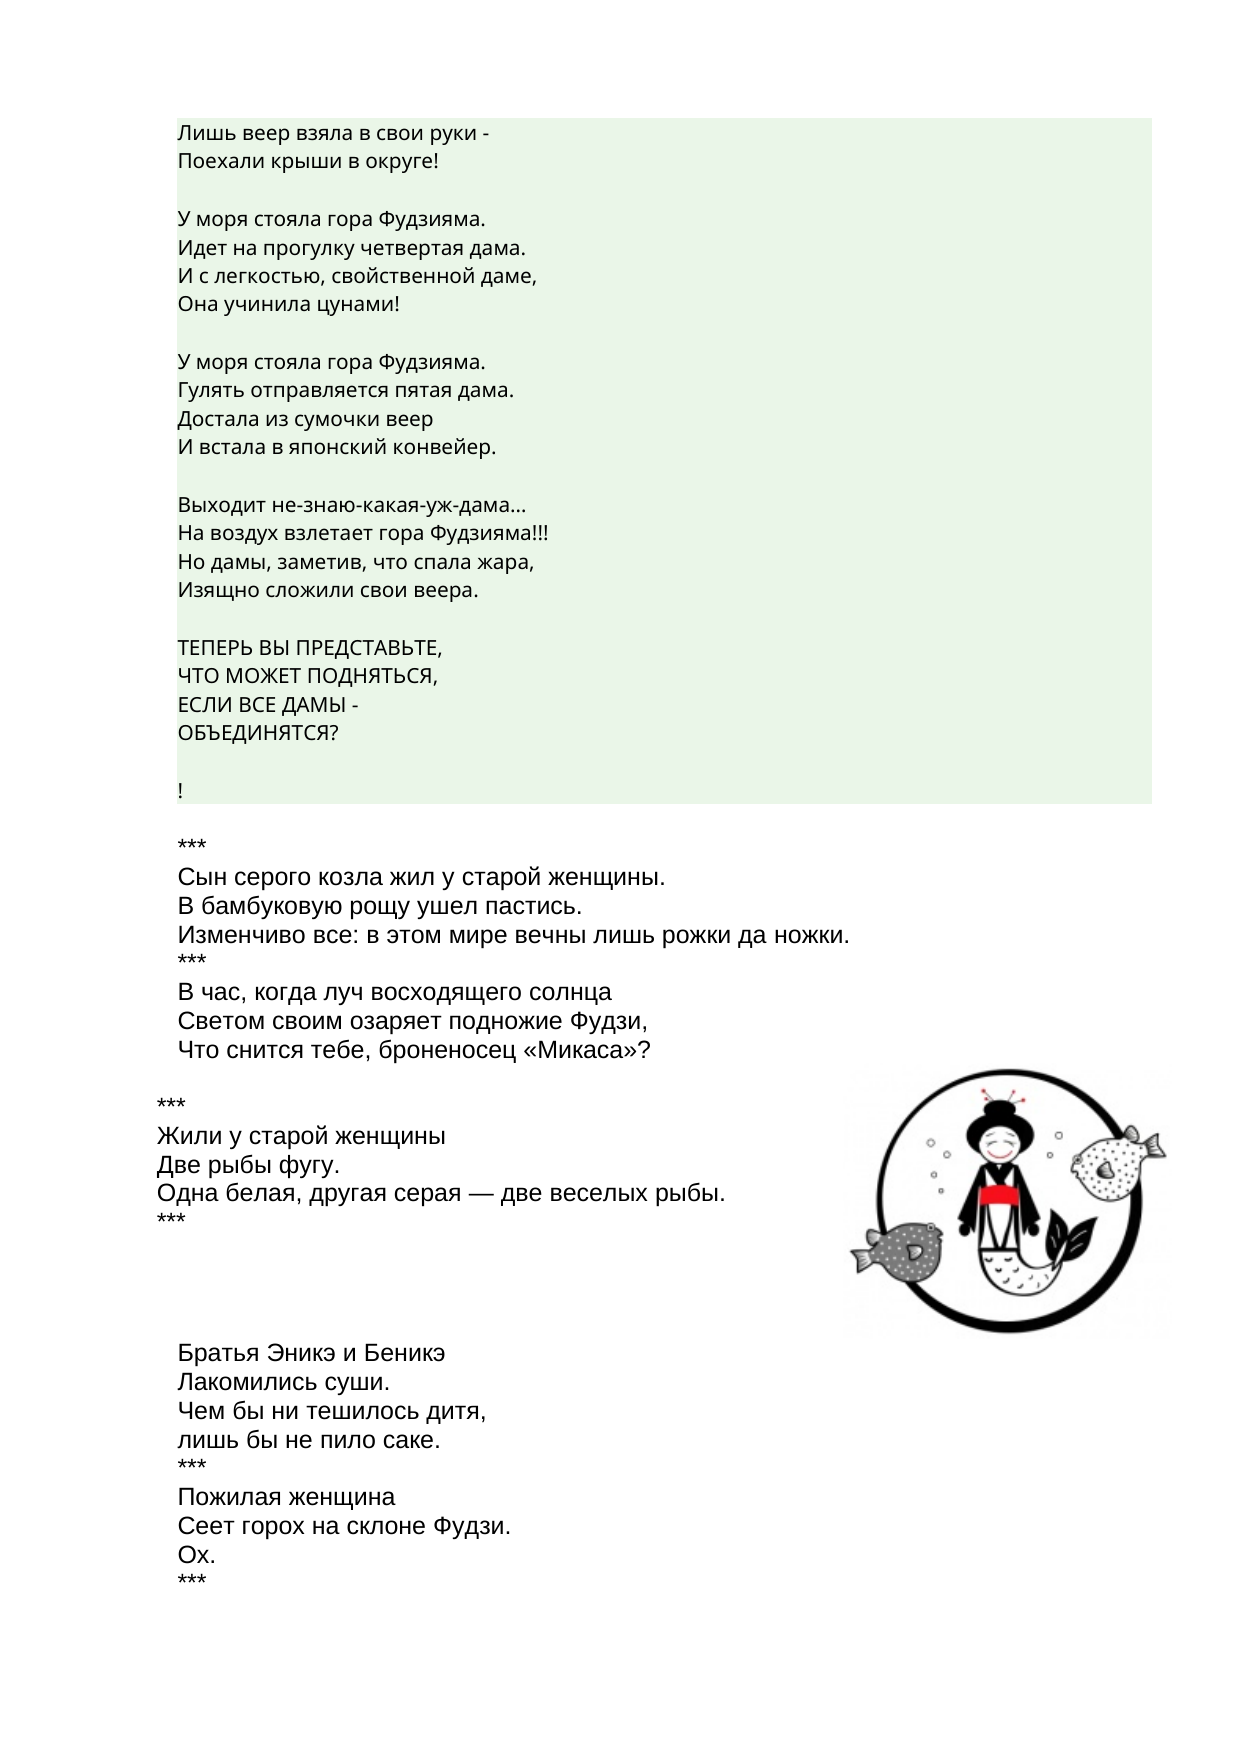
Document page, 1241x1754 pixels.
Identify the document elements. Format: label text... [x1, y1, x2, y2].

picture [843, 1063, 1173, 1339]
text У моря стояла гора Фудзияма. Идет на прогулку четвертая дама. И с легкостью, свойственной даме, Она учинила цунами! [177, 204, 1152, 318]
text *** [177, 833, 1152, 862]
text Пожилая женщина Сеет горох на склоне Фудзи. Ох. [177, 1482, 1152, 1568]
text ТЕПЕРЬ ВЫ ПРЕДСТАВЬТЕ, ЧТО МОЖЕТ ПОДНЯТЬСЯ, ЕСЛИ ВСЕ ДАМЫ - ОБЪЕДИНЯТСЯ? [177, 633, 1152, 747]
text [177, 118, 1152, 175]
text У моря стояла гора Фудзияма. Гулять отправляется пятая дама. Достала из сумочки веер И встала в японский конвейер. [177, 347, 1152, 461]
text Братья Эникэ и Беникэ Лакомились суши. Чем бы ни тешилось дитя, лишь бы не пило саке. [177, 1338, 1152, 1453]
text ! [177, 776, 1152, 804]
text Выходит не-знаю-какая-уж-дама… На воздух взлетает гора Фудзияма!!! Но дамы, заметив, что спала жара, Изящно сложили свои веера. [177, 490, 1152, 604]
text *** [177, 1568, 1152, 1597]
text *** [177, 1453, 1152, 1482]
text Сын серого козла жил у старой женщины. В бамбуковую рощу ушел пастись. Изменчиво все: в этом мире вечны лишь рожки да ножки. [177, 862, 1152, 948]
text *** В час, когда луч восходящего солнца Светом своим озаряет подножие Фудзи, Что снится тебе, броненосец «Микаса»? [177, 948, 1152, 1063]
table_header *** Жили у старой женщины Две рыбы фугу. Одна белая, другая серая — две веселых рыбы. *** [157, 1064, 843, 1338]
